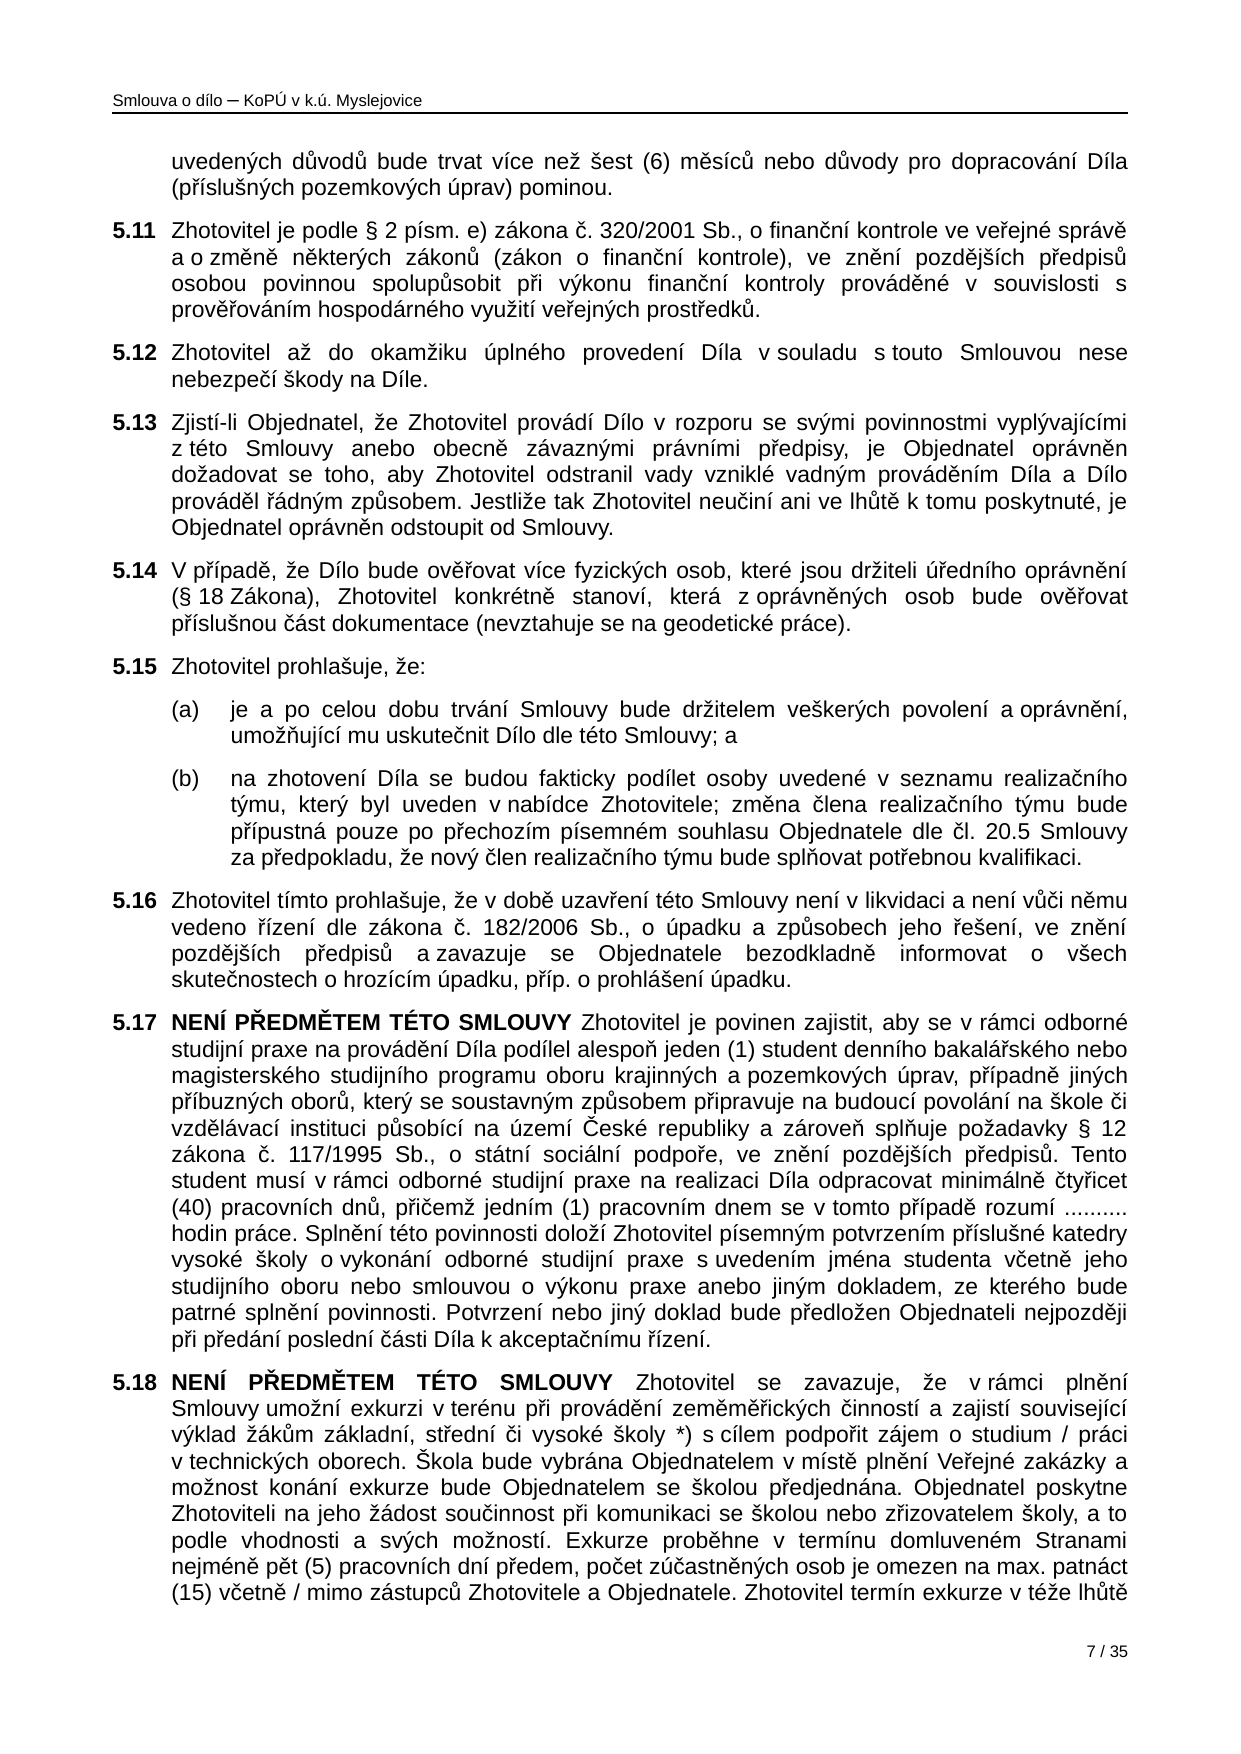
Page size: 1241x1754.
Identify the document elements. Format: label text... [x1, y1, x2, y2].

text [112, 148, 1128, 200]
text Zjistí-li Objednatel, že Zhotovitel provádí Dílo v rozporu se svými povinnostmi vyplývajícími z této Smlouvy anebo obecně závaznými právními předpisy, je Objednatel oprávněn dožadovat se toho, aby Zhotovitel odstranil vady vzniklé vadným prováděním Díla a Dílo prováděl řádným způsobem. Jestliže tak Zhotovitel neučiní ani ve lhůtě k tomu poskytnuté, je Objednatel oprávněn odstoupit od Smlouvy. [112, 408, 1128, 540]
text Zhotovitel tímto prohlašuje, že v době uzavření této Smlouvy není v likvidaci a není vůči němu vedeno řízení dle zákona č. 182/2006 Sb., o úpadku a způsobech jeho řešení, ve znění pozdějších předpisů a zavazuje se Objednatele bezodkladně informovat o všech skutečnostech o hrozícím úpadku, příp. o prohlášení úpadku. [112, 887, 1128, 993]
text V případě, že Dílo bude ověřovat více fyzických osob, které jsou držiteli úředního oprávnění (§ 18 Zákona), Zhotovitel konkrétně stanoví, která z oprávněných osob bude ověřovat příslušnou část dokumentace (nevztahuje se na geodetické práce). [112, 557, 1128, 636]
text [112, 1368, 1128, 1606]
text Zhotovitel je podle § 2 písm. e) zákona č. 320/2001 Sb., o finanční kontrole ve veřejné správě a o změně některých zákonů (zákon o finanční kontrole), ve znění pozdějších předpisů osobou povinnou spolupůsobit při výkonu finanční kontroly prováděné v souvislosti s prověřováním hospodárného využití veřejných prostředků. [112, 217, 1128, 322]
text NENÍ PŘEDMĚTEM TÉTO SMLOUVY Zhotovitel je povinen zajistit, aby se v rámci odborné studijní praxe na provádění Díla podílel alespoň jeden (1) student denního bakalářského nebo magisterského studijního programu oboru krajinných a pozemkových úprav, případně jiných příbuzných oborů, který se soustavným způsobem připravuje na budoucí povolání na škole či vzdělávací instituci působící na území České republiky a zároveň splňuje požadavky § 12 zákona č. 117/1995 Sb., o státní sociální podpoře, ve znění pozdějších předpisů. Tento student musí v rámci odborné studijní praxe na realizaci Díla odpracovat minimálně čtyřicet (40) pracovních dnů, přičemž jedním (1) pracovním dnem se v tomto případě rozumí .......... hodin práce. Splnění této povinnosti doloží Zhotovitel písemným potvrzením příslušné katedry vysoké školy o vykonání odborné studijní praxe s uvedením jména studenta včetně jeho studijního oboru nebo smlouvou o výkonu praxe anebo jiným dokladem, ze kterého bude patrné splnění povinnosti. Potvrzení nebo jiný doklad bude předložen Objednateli nejpozději při předání poslední části Díla k akceptačnímu řízení. [112, 1009, 1128, 1352]
text Zhotovitel prohlašuje, že: [112, 653, 1128, 679]
text Zhotovitel až do okamžiku úplného provedení Díla v souladu s touto Smlouvou nese nebezpečí škody na Díle. [112, 339, 1128, 392]
list je a po celou dobu trvání Smlouvy bude držitelem veškerých povolení a oprávnění, umožňující mu uskutečnit Dílo dle této Smlouvy; a [171, 696, 1128, 748]
list na zhotovení Díla se budou fakticky podílet osoby uvedené v seznamu realizačního týmu, který byl uveden v nabídce Zhotovitele; změna člena realizačního týmu bude přípustná pouze po přechozím písemném souhlasu Objednatele dle čl. 20.5 Smlouvy za předpokladu, že nový člen realizačního týmu bude splňovat potřebnou kvalifikaci. [171, 765, 1128, 871]
